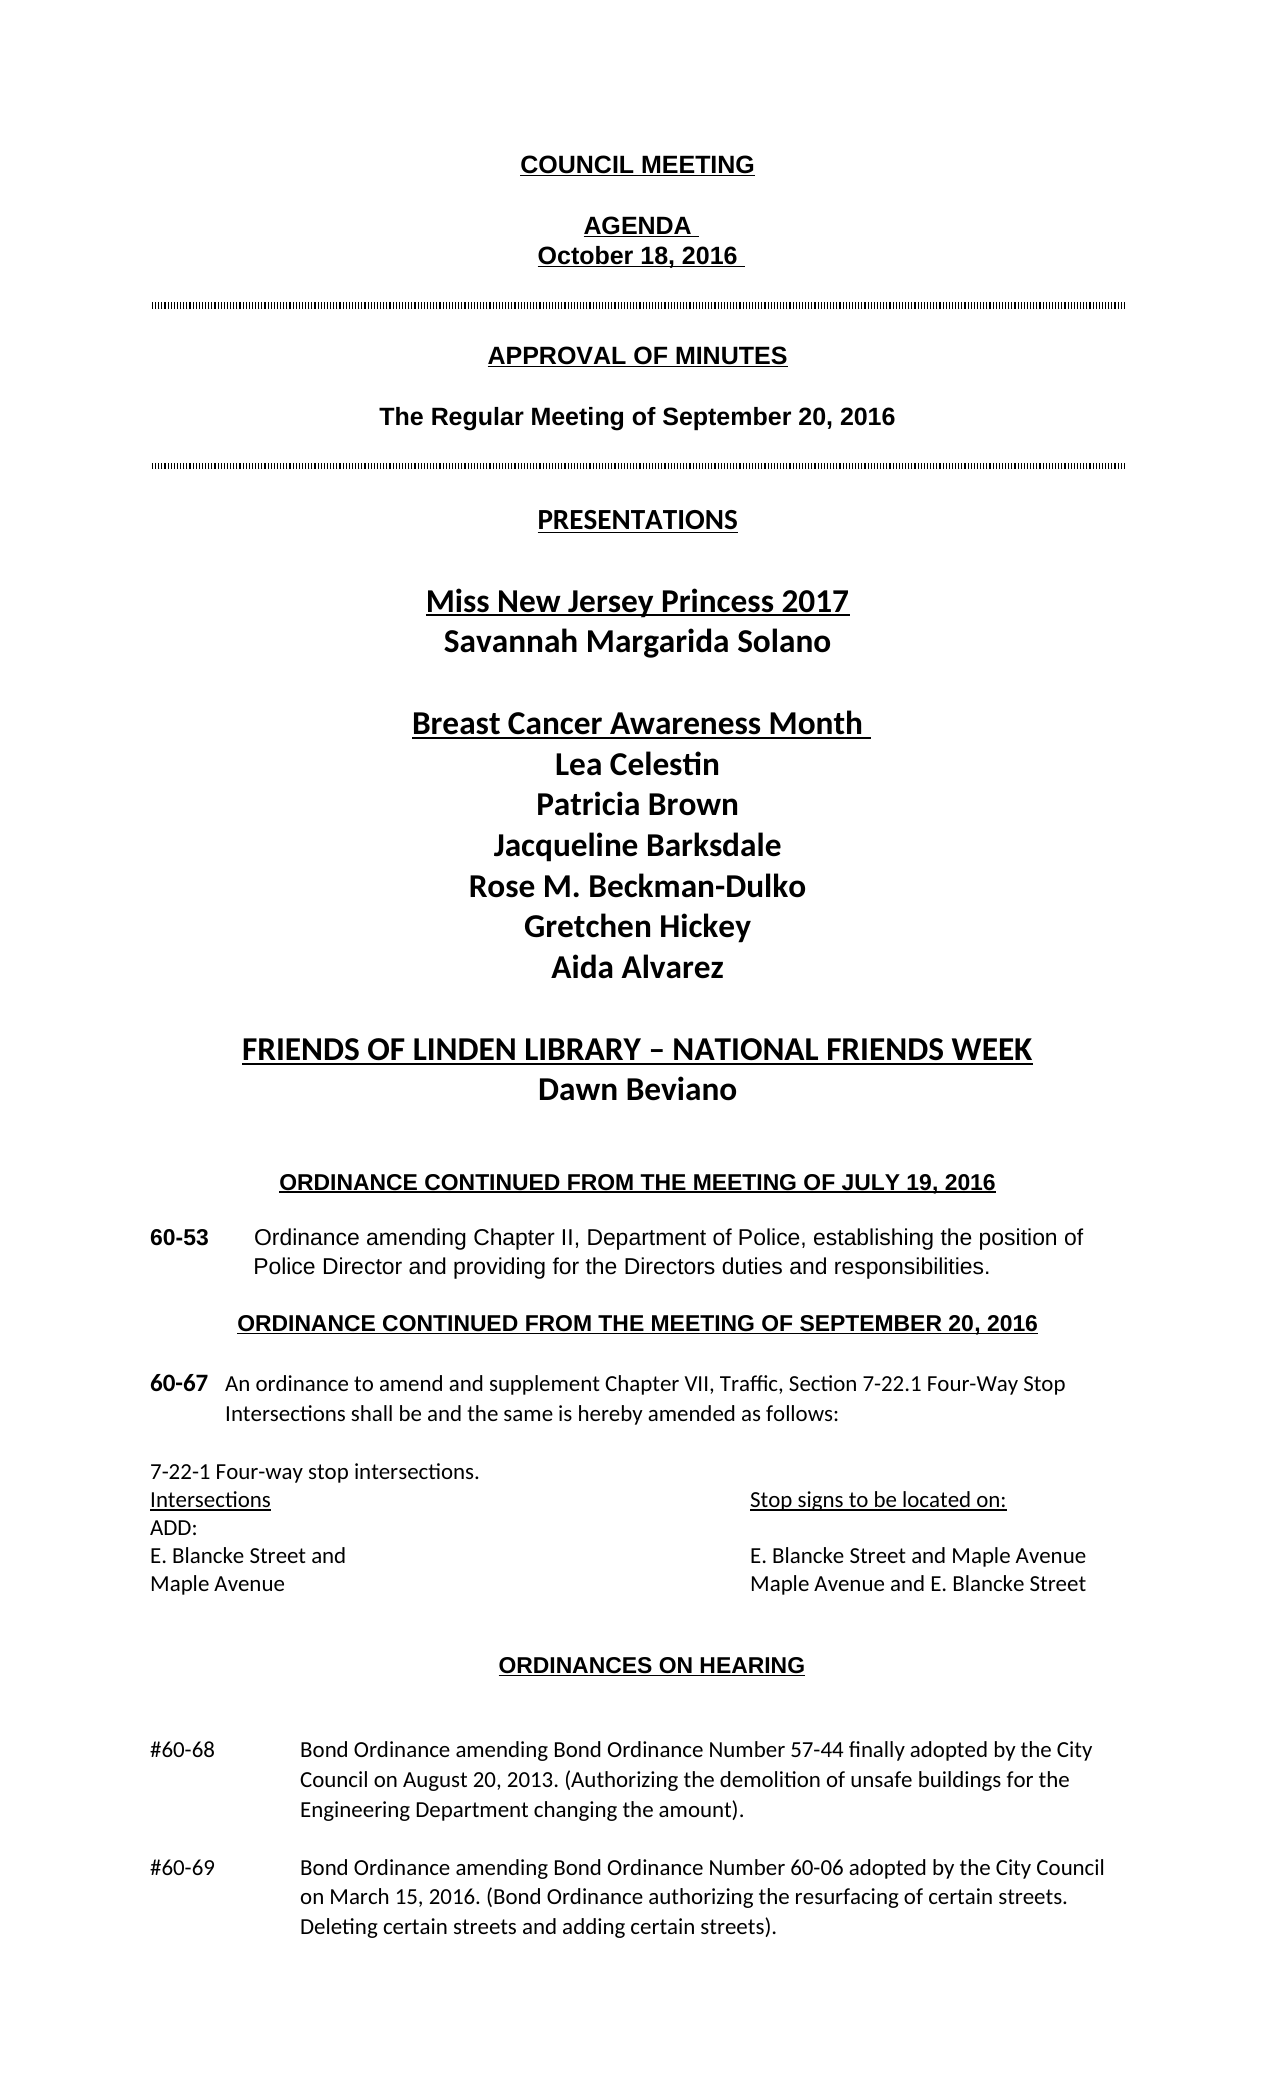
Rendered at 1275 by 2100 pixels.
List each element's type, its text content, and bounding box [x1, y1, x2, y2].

text COUNCIL MEETING [150, 150, 1125, 179]
text #60-68 Bond Ordinance amending Bond Ordinance Number 57-44 finally adopted by the City [150, 1736, 1125, 1763]
text ORDINANCE CONTINUED FROM THE MEETING OF SEPTEMBER 20, 2016 [150, 1310, 1125, 1336]
list FRIENDS OF LINDEN LIBRARY – NATIONAL FRIENDS WEEK [150, 1028, 1125, 1068]
list Ordinance amending Chapter II, Department of Police, establishing the position of Police Director and providing for the Directors duties and responsibilities. [150, 1224, 1125, 1279]
list Rose M. Beckman-Dulko [150, 865, 1125, 906]
list Aida Alvarez [150, 946, 1125, 987]
text #60-69 Bond Ordinance amending Bond Ordinance Number 60-06 adopted by the City Council [150, 1853, 1125, 1881]
text PRESENTATIONS [150, 501, 1125, 537]
list Lea Celestin [150, 743, 1125, 783]
list Dawn Beviano [150, 1068, 1125, 1109]
list 7-22-1 Four-way stop intersections. [150, 1457, 1125, 1485]
text October 18, 2016 [150, 241, 1125, 270]
list Jacqueline Barksdale [150, 824, 1125, 865]
list Gretchen Hickey [150, 906, 1125, 946]
list E. Blancke Street and E. Blancke Street and Maple Avenue [150, 1541, 1125, 1569]
text ORDINANCE CONTINUED FROM THE MEETING OF JULY 19, 2016 [150, 1168, 1125, 1195]
text The Regular Meeting of September 20, 2016 [150, 402, 1125, 430]
text on March 15, 2016. (Bond Ordinance authorizing the resurfacing of certain streets. Deleting certain streets and adding certain streets). [300, 1882, 1125, 1940]
list ADD: [150, 1513, 1125, 1541]
text APPROVAL OF MINUTES [150, 341, 1125, 369]
text 60-67 An ordinance to amend and supplement Chapter VII, Traffic, Section 7-22.1 Four-Way Stop [150, 1367, 1125, 1398]
list Intersections Stop signs to be located on: [150, 1485, 1125, 1513]
text Council on August 20, 2013. (Authorizing the demolition of unsafe buildings for the Engineering Department changing the amount). [300, 1765, 1125, 1823]
text Intersections shall be and the same is hereby amended as follows: [150, 1399, 1125, 1428]
list ORDINANCES ON HEARING [178, 1652, 1125, 1678]
list Savannah Margarida Solano [150, 620, 1125, 661]
list Maple Avenue Maple Avenue and E. Blancke Street [150, 1569, 1125, 1597]
list Breast Cancer Awareness Month [150, 702, 1125, 743]
list Miss New Jersey Princess 2017 [150, 580, 1125, 620]
list Patricia Brown [150, 783, 1125, 824]
text AGENDA [150, 211, 1125, 239]
